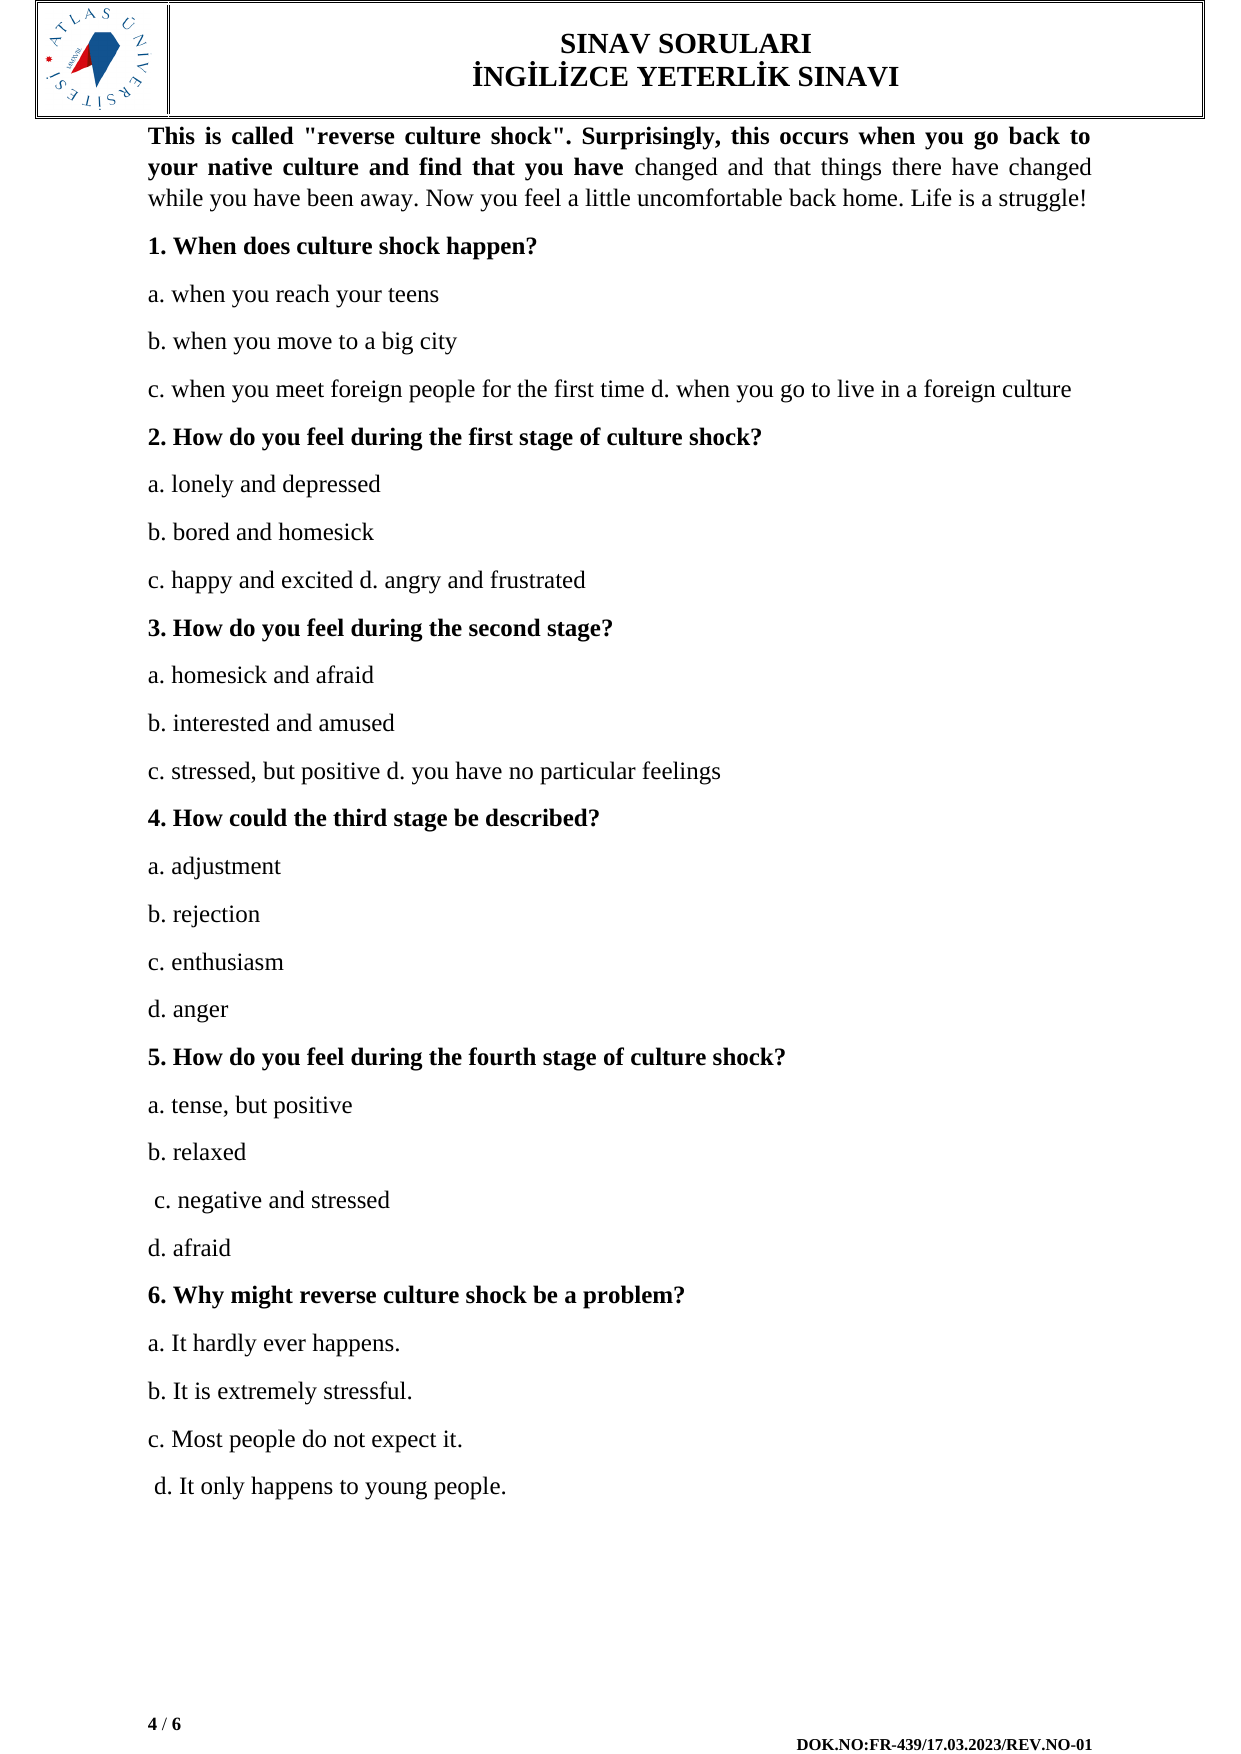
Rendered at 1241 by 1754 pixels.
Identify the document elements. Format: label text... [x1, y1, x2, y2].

text b. interested and amused [148, 708, 1093, 737]
text 3. How do you feel during the second stage? [148, 613, 1093, 641]
text c. Most people do not expect it. [148, 1424, 1093, 1452]
text 1. When does culture shock happen? [148, 231, 1093, 260]
text 5. How do you feel during the fourth stage of culture shock? [148, 1042, 1093, 1071]
text d. It only happens to young people. [148, 1471, 1093, 1500]
text a. adjustment [148, 851, 1093, 880]
text d. anger [148, 994, 1093, 1023]
text d. afraid [148, 1233, 1093, 1262]
text b. when you move to a big city [148, 326, 1093, 355]
text b. bored and homesick [148, 517, 1093, 546]
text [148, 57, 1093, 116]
text b. relaxed [148, 1137, 1093, 1166]
text 4. How could the third stage be described? [148, 803, 1093, 832]
text b. It is extremely stressful. [148, 1376, 1093, 1405]
text c. negative and stressed [148, 1185, 1093, 1214]
text a. lonely and depressed [148, 469, 1093, 498]
text c. when you meet foreign people for the first time d. when you go to live in a foreign culture [148, 374, 1093, 403]
text a. It hardly ever happens. [148, 1328, 1093, 1357]
text c. happy and excited d. angry and frustrated [148, 565, 1093, 594]
text 2. How do you feel during the first stage of culture shock? [148, 422, 1093, 451]
text b. rejection [148, 899, 1093, 928]
picture [45, 8, 152, 110]
text 6. Why might reverse culture shock be a problem? [148, 1281, 1093, 1309]
text c. stressed, but positive d. you have no particular feelings [148, 756, 1093, 784]
text a. when you reach your teens [148, 279, 1093, 307]
text a. homesick and afraid [148, 660, 1093, 689]
text c. enthusiasm [148, 947, 1093, 975]
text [148, 119, 1093, 212]
text a. tense, but positive [148, 1090, 1093, 1118]
